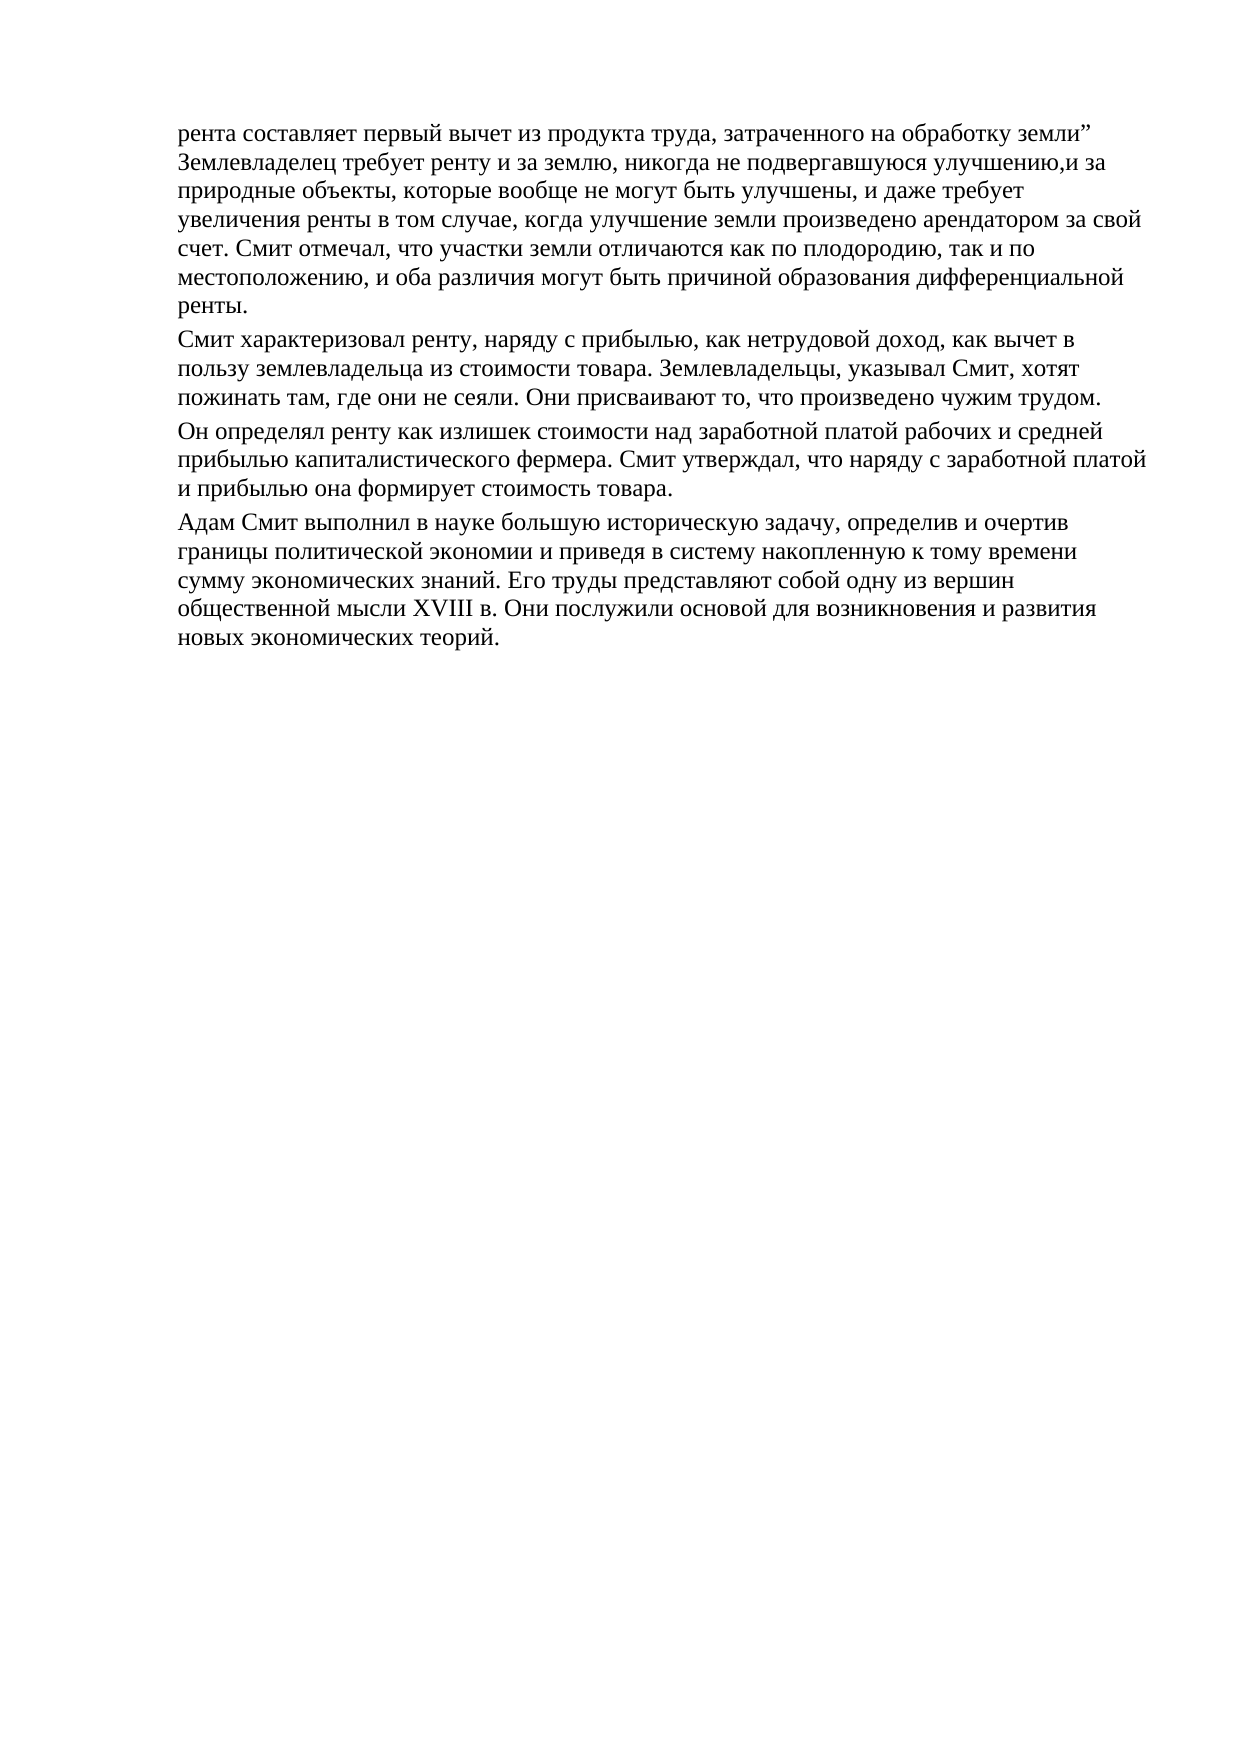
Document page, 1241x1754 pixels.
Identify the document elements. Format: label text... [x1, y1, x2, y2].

text Он определял ренту как излишек стоимости над заработной платой рабочих и средней прибылью капиталистического фермера. Смит утверждал, что наряду с заработной платой и прибылью она формирует стоимость товара. [177, 416, 1152, 502]
text Адам Смит выполнил в науке большую историческую задачу, определив и очертив границы политической экономии и приведя в систему накопленную к тому времени сумму экономических знаний. Его труды представляют собой одну из вершин общественной мысли XVIII в. Они послужили основой для возникновения и развития новых экономических теорий. [177, 507, 1152, 651]
text Смит характеризовал ренту, наряду с прибылью, как нетрудовой доход, как вычет в пользу землевладельца из стоимости товара. Землевладельцы, указывал Смит, хотят пожинать там, где они не сеяли. Они присваивают то, что произведено чужим трудом. [177, 324, 1152, 411]
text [177, 118, 1152, 319]
